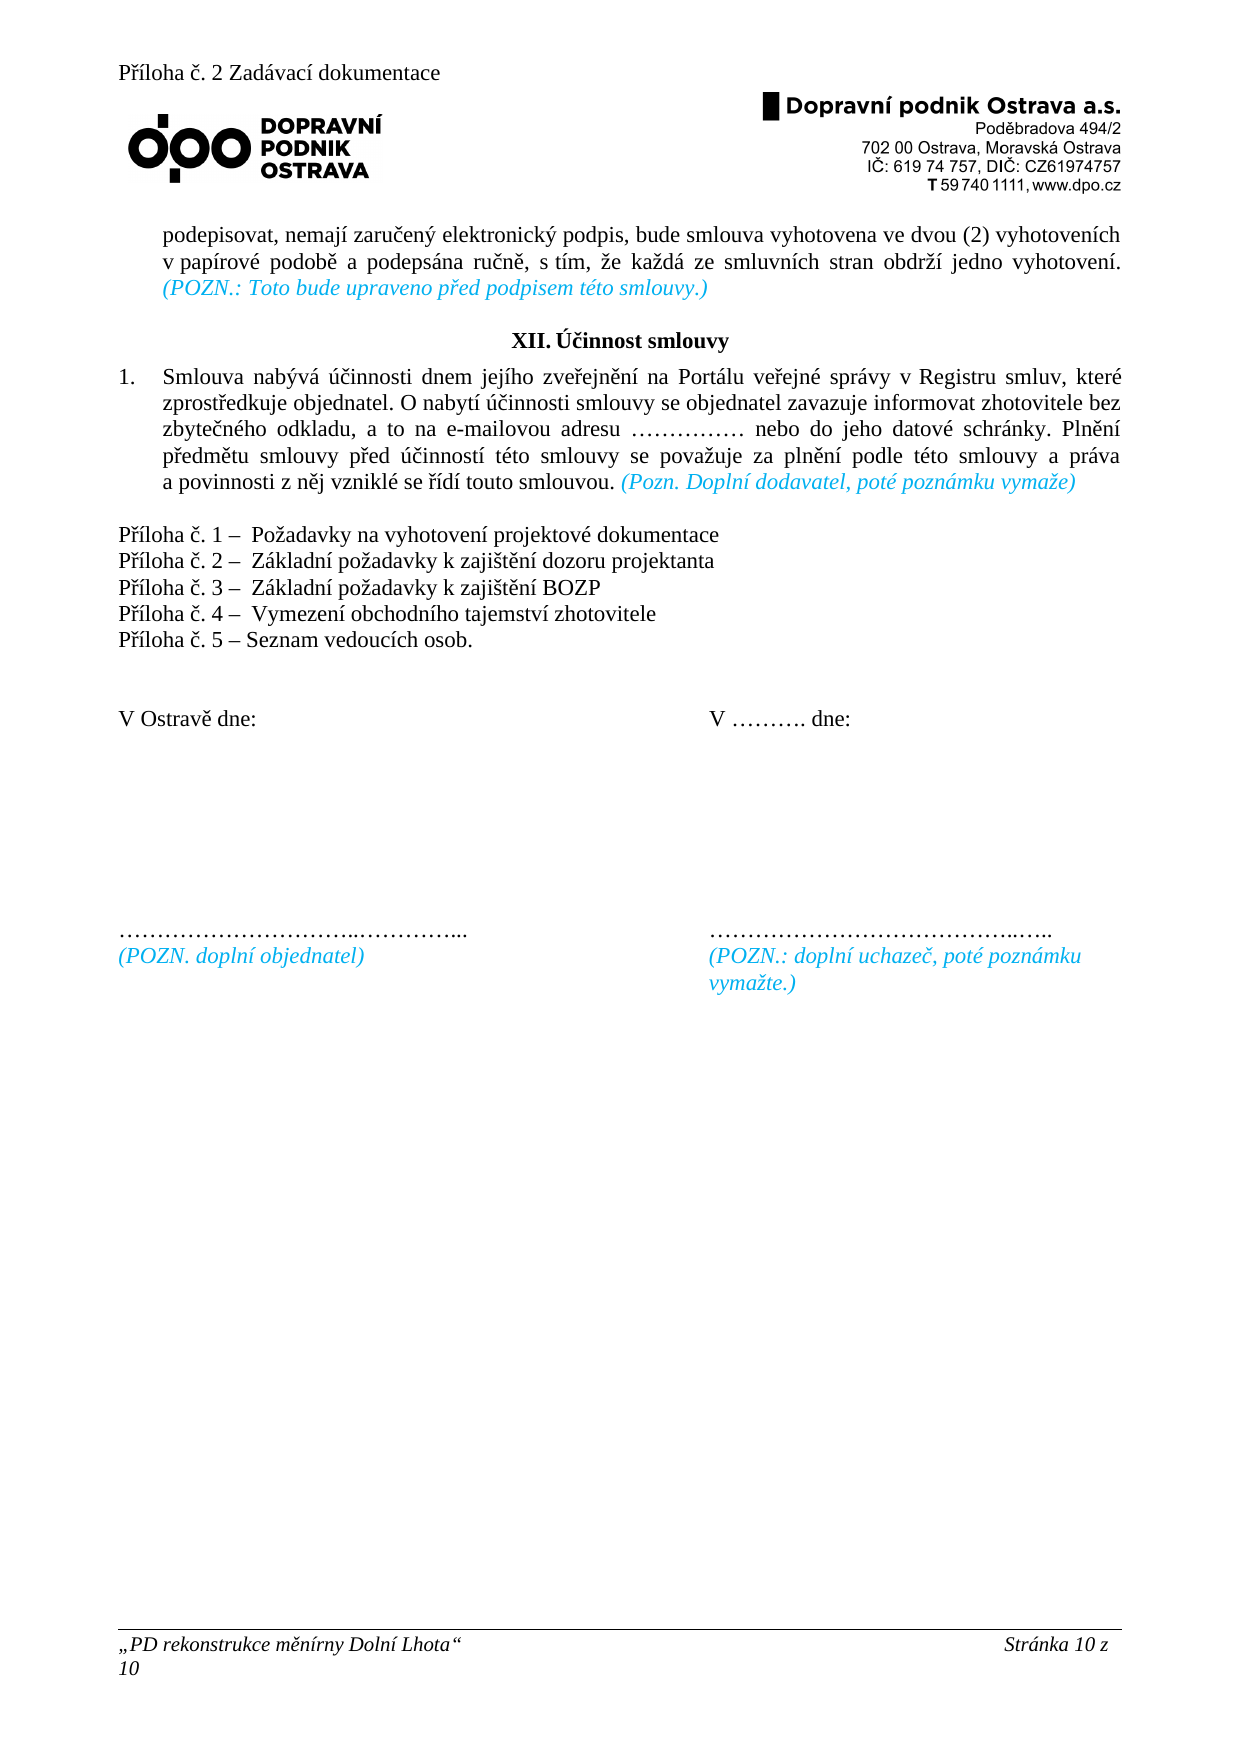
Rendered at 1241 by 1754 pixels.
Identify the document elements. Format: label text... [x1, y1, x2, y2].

text Příloha č. 2 – Základní požadavky k zajištění dozoru projektanta [118, 547, 1122, 573]
text Příloha č. 3 – Základní požadavky k zajištění BOZP [118, 573, 1122, 600]
picture [128, 114, 383, 183]
text …………………………..…………... …………………………………..….. [118, 916, 1122, 942]
list Účinnost smlouvy [118, 327, 1122, 353]
text V Ostravě dne: V ………. dne: [118, 705, 1122, 732]
text Příloha č. 1 – Požadavky na vyhotovení projektové dokumentace [118, 521, 1122, 547]
text (POZN. doplní objednatel) (POZN.: doplní uchazeč, poté poznámku vymažte.) [118, 942, 1122, 995]
picture [762, 92, 1121, 194]
list Smlouva nabývá účinnosti dnem jejího zveřejnění na Portálu veřejné správy v Registru smluv, které zprostředkuje objednatel. O nabytí účinnosti smlouvy se objednatel zavazuje informovat zhotovitele bez zbytečného odkladu, a to na e-mailovou adresu …………… nebo do jeho datové schránky. Plnění předmětu smlouvy před účinností této smlouvy se považuje za plnění podle této smlouvy a práva a povinnosti z něj vzniklé se řídí touto smlouvou. (Pozn. Doplní dodavatel, poté poznámku vymaže) [118, 363, 1122, 494]
text Příloha č. 5 – Seznam vedoucích osob. [118, 626, 1122, 653]
text Příloha č. 4 – Vymezení obchodního tajemství zhotovitele [118, 600, 1122, 626]
